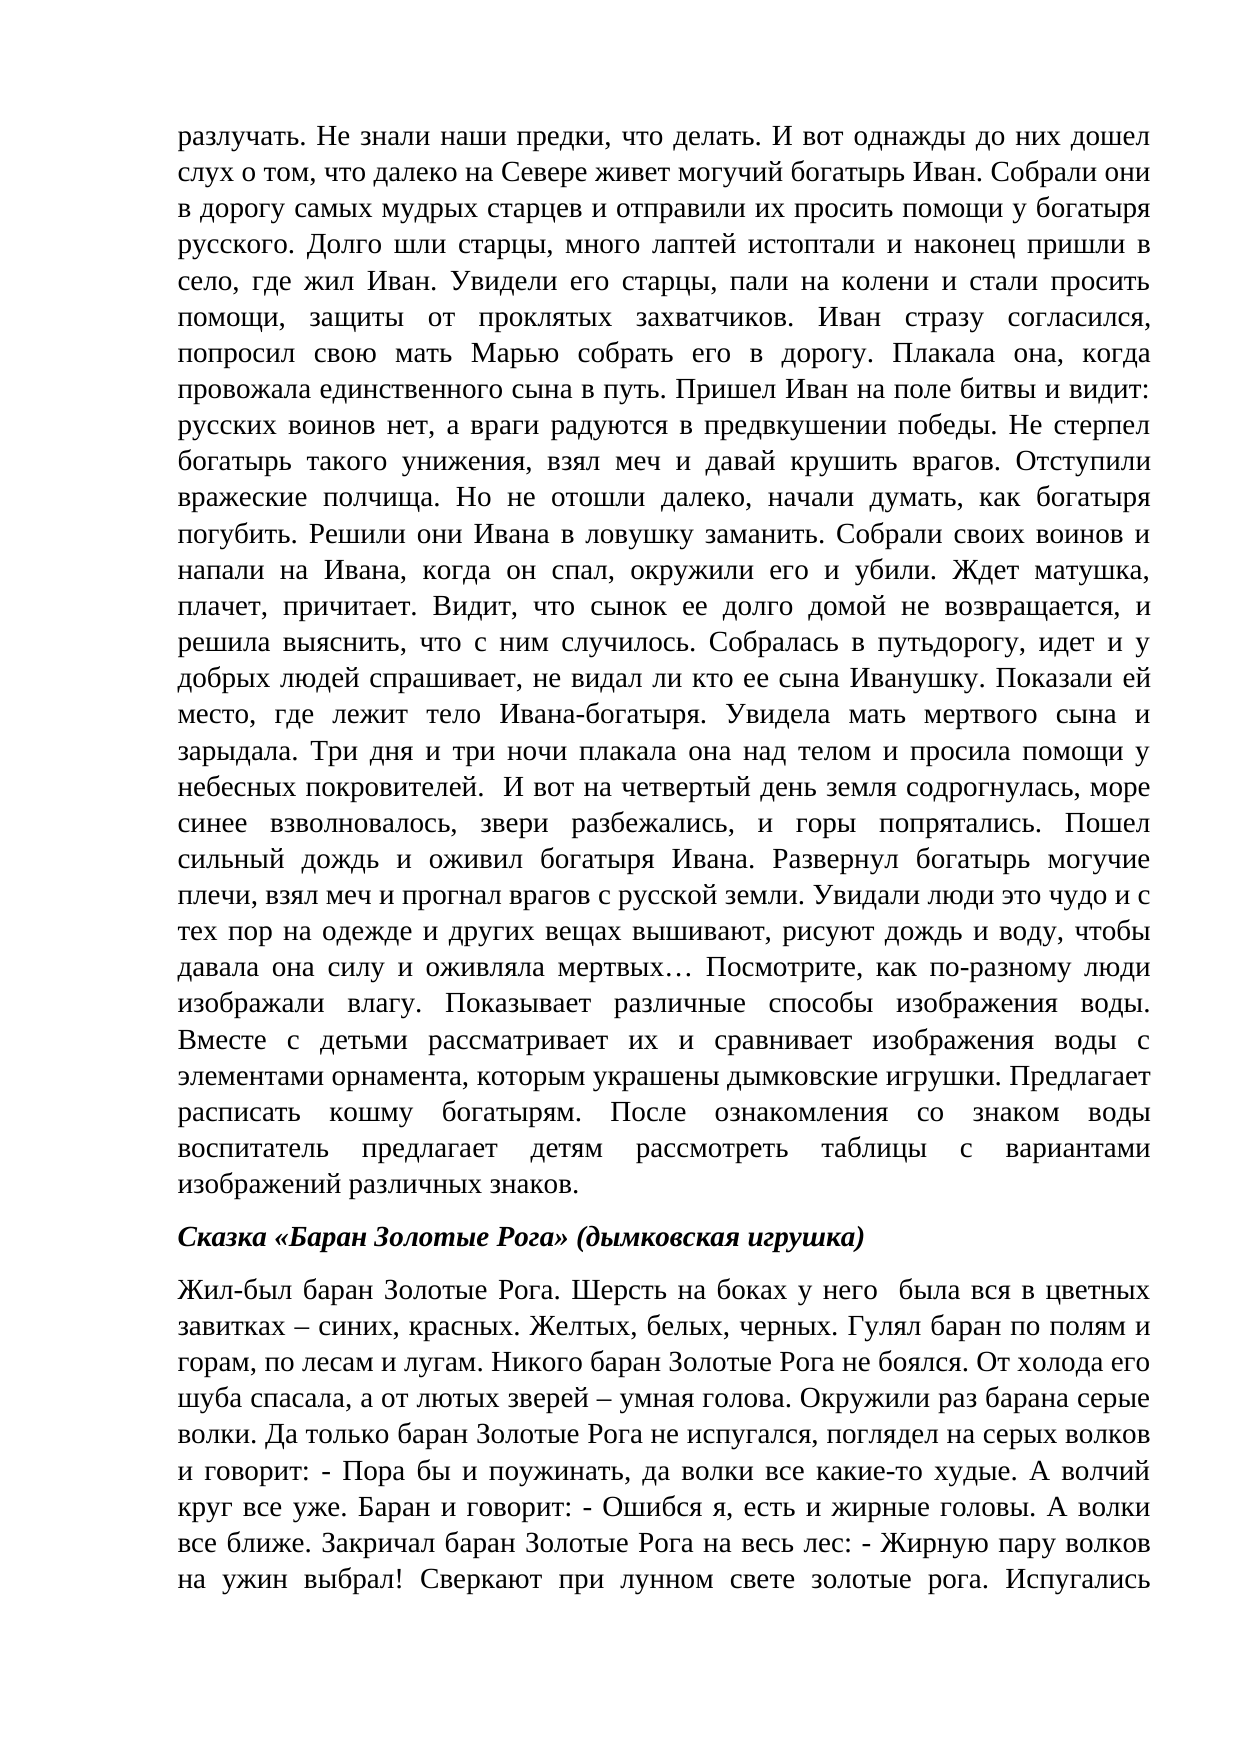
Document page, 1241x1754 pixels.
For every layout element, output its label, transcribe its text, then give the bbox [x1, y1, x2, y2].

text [177, 1272, 1152, 1595]
text Сказка «Баран Золотые Рога» (дымковская игрушка) [177, 1219, 1152, 1253]
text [177, 118, 1152, 1200]
